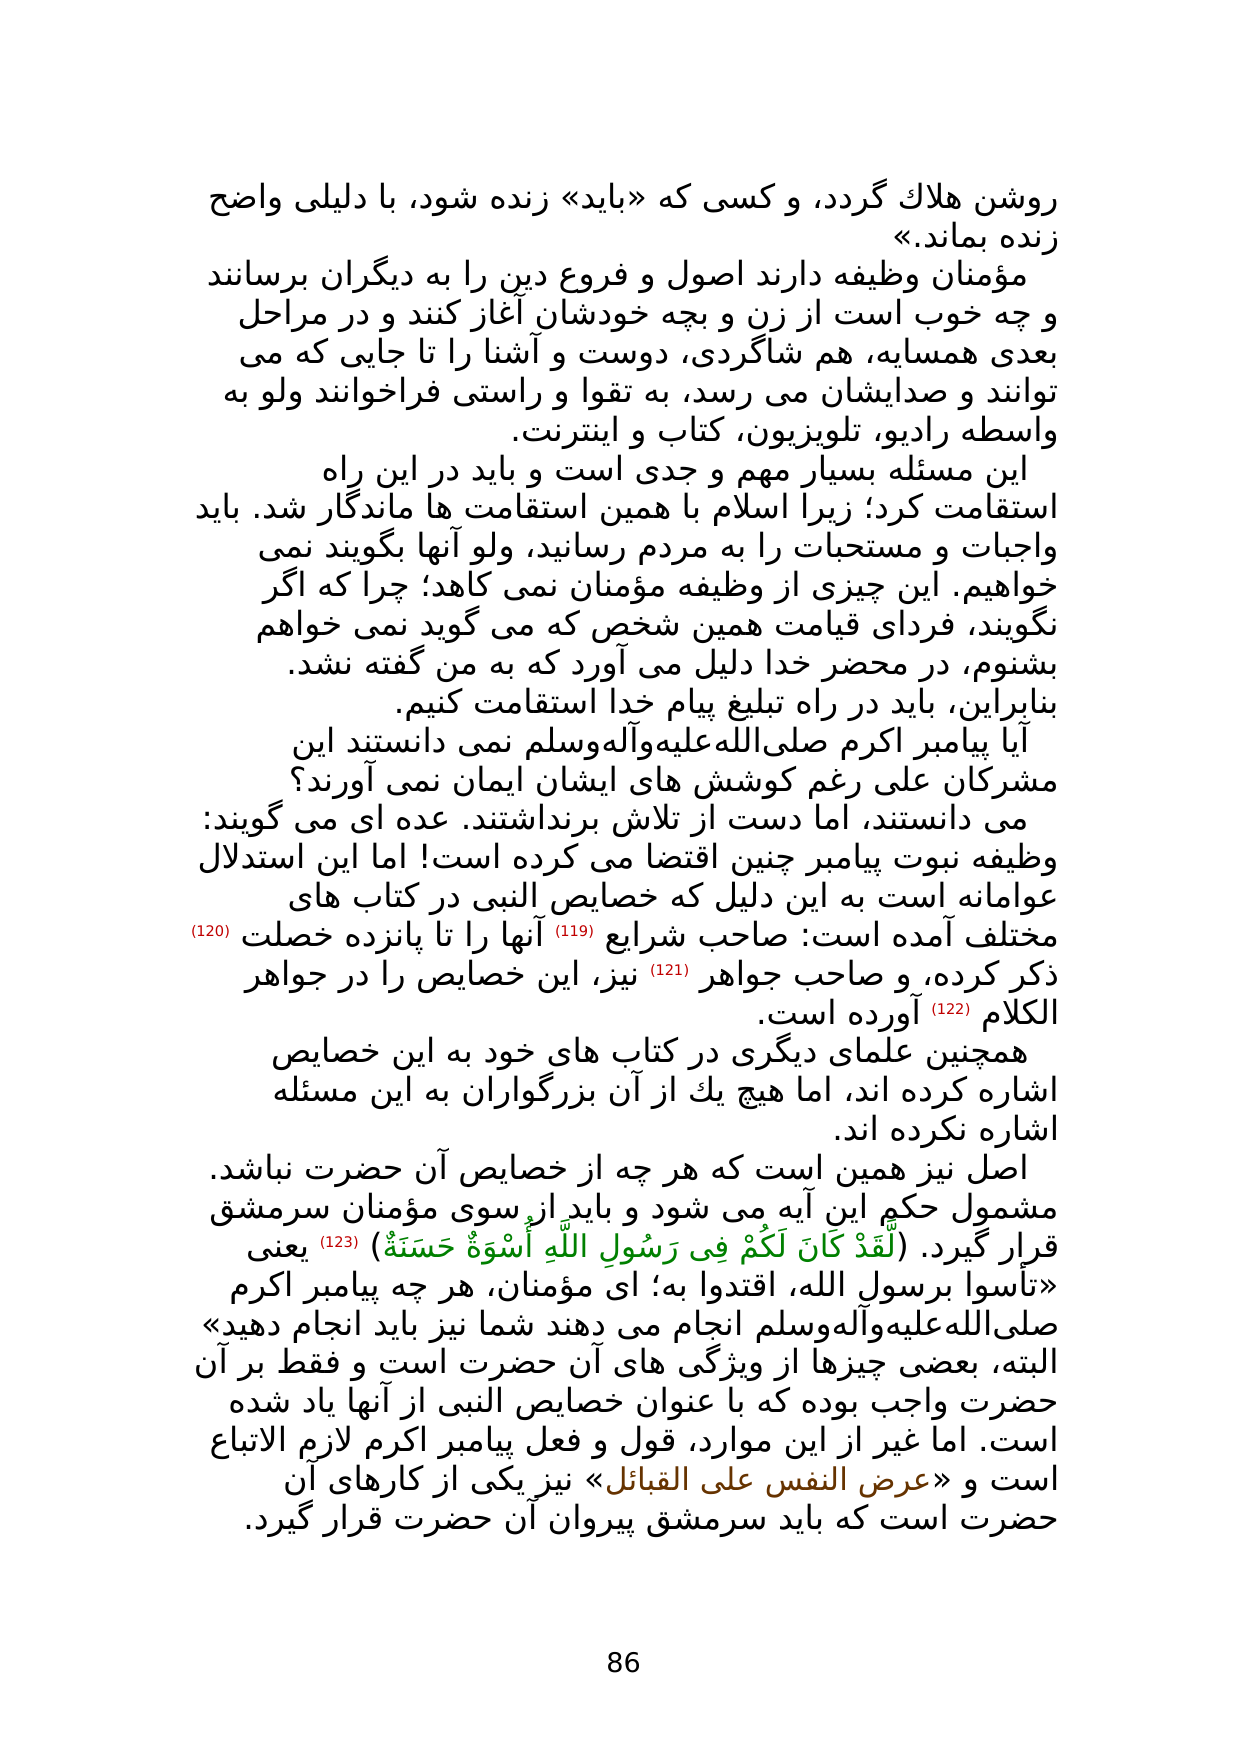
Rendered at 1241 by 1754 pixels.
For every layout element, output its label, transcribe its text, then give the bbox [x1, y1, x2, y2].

text اصل نيز همين است كه هر چه از خصايص آن حضرت نباشد. مشمول حكم اين آيه مى شود و بايد از سوى مؤمنان سرمشق قرار گيرد. (لَّقَدْ كَانَ لَكُمْ فِى رَسُولِ اللَّهِ أُسْوَةٌ حَسَنَةٌ) (123) يعنى «تأسوا برسول الله، اقتدوا به؛ اى مؤمنان، هر چه پيامبر اكرم صلى‌الله‌عليه‌وآله‌وسلم انجام مى دهند شما نيز بايد انجام دهيد» البته، بعضى چيزها از ويژگى هاى آن حضرت است و فقط بر آن حضرت واجب بوده كه با عنوان خصايص النبى از آنها ياد شده است. اما غير از اين موارد، قول و فعل پيامبر اكرم لازم الاتباع است و «عرض النفس على القبائل» نيز يكى از كارهاى آن حضرت است كه بايد سرمشق پيروان آن حضرت قرار گيرد. [187, 1148, 1059, 1537]
text آيا پيامبر اكرم صلى‌الله‌عليه‌وآله‌وسلم نمى دانستند اين مشركان على رغم كوشش هاى ايشان ايمان نمى آورند؟ [187, 721, 1059, 799]
text مؤمنان وظيفه دارند اصول و فروع دين را به ديگران برسانند و چه خوب است از زن و بچه خودشان آغاز كنند و در مراحل بعدى همسايه، هم شاگردى، دوست و آشنا را تا جايى كه مى توانند و صدايشان مى رسد، به تقوا و راستى فراخوانند ولو به واسطه راديو، تلويزيون، كتاب و اينترنت. [187, 255, 1059, 449]
text مى دانستند، اما دست از تلاش برنداشتند. عده اى مى گويند: وظيفه نبوت پيامبر چنين اقتضا مى كرده است! اما اين استدلال عوامانه است به اين دليل كه خصايص النبى در كتاب هاى مختلف آمده است: صاحب شرايع (119) آنها را تا پانزده خصلت (120) ذكر كرده، و صاحب جواهر (121) نيز، اين خصايص را در جواهر الكلام (122) آورده است. [187, 799, 1059, 1032]
text اين مسئله بسيار مهم و جدى است و بايد در اين راه استقامت كرد؛ زيرا اسلام با همين استقامت ها ماندگار شد. بايد واجبات و مستحبات را به مردم رسانيد، ولو آنها بگويند نمى خواهيم. اين چيزى از وظيفه مؤمنان نمى كاهد؛ چرا كه اگر نگويند، فرداى قيامت همين شخص كه مى گويد نمى خواهم بشنوم، در محضر خدا دليل مى آورد كه به من گفته نشد. بنابراين، بايد در راه تبليغ پيام خدا استقامت كنيم. [187, 449, 1059, 721]
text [187, 177, 1059, 255]
text همچنين علماى ديگرى در كتاب هاى خود به اين خصايص اشاره كرده اند، اما هيچ يك از آن بزرگواران به اين مسئله اشاره نكرده اند. [187, 1032, 1059, 1148]
